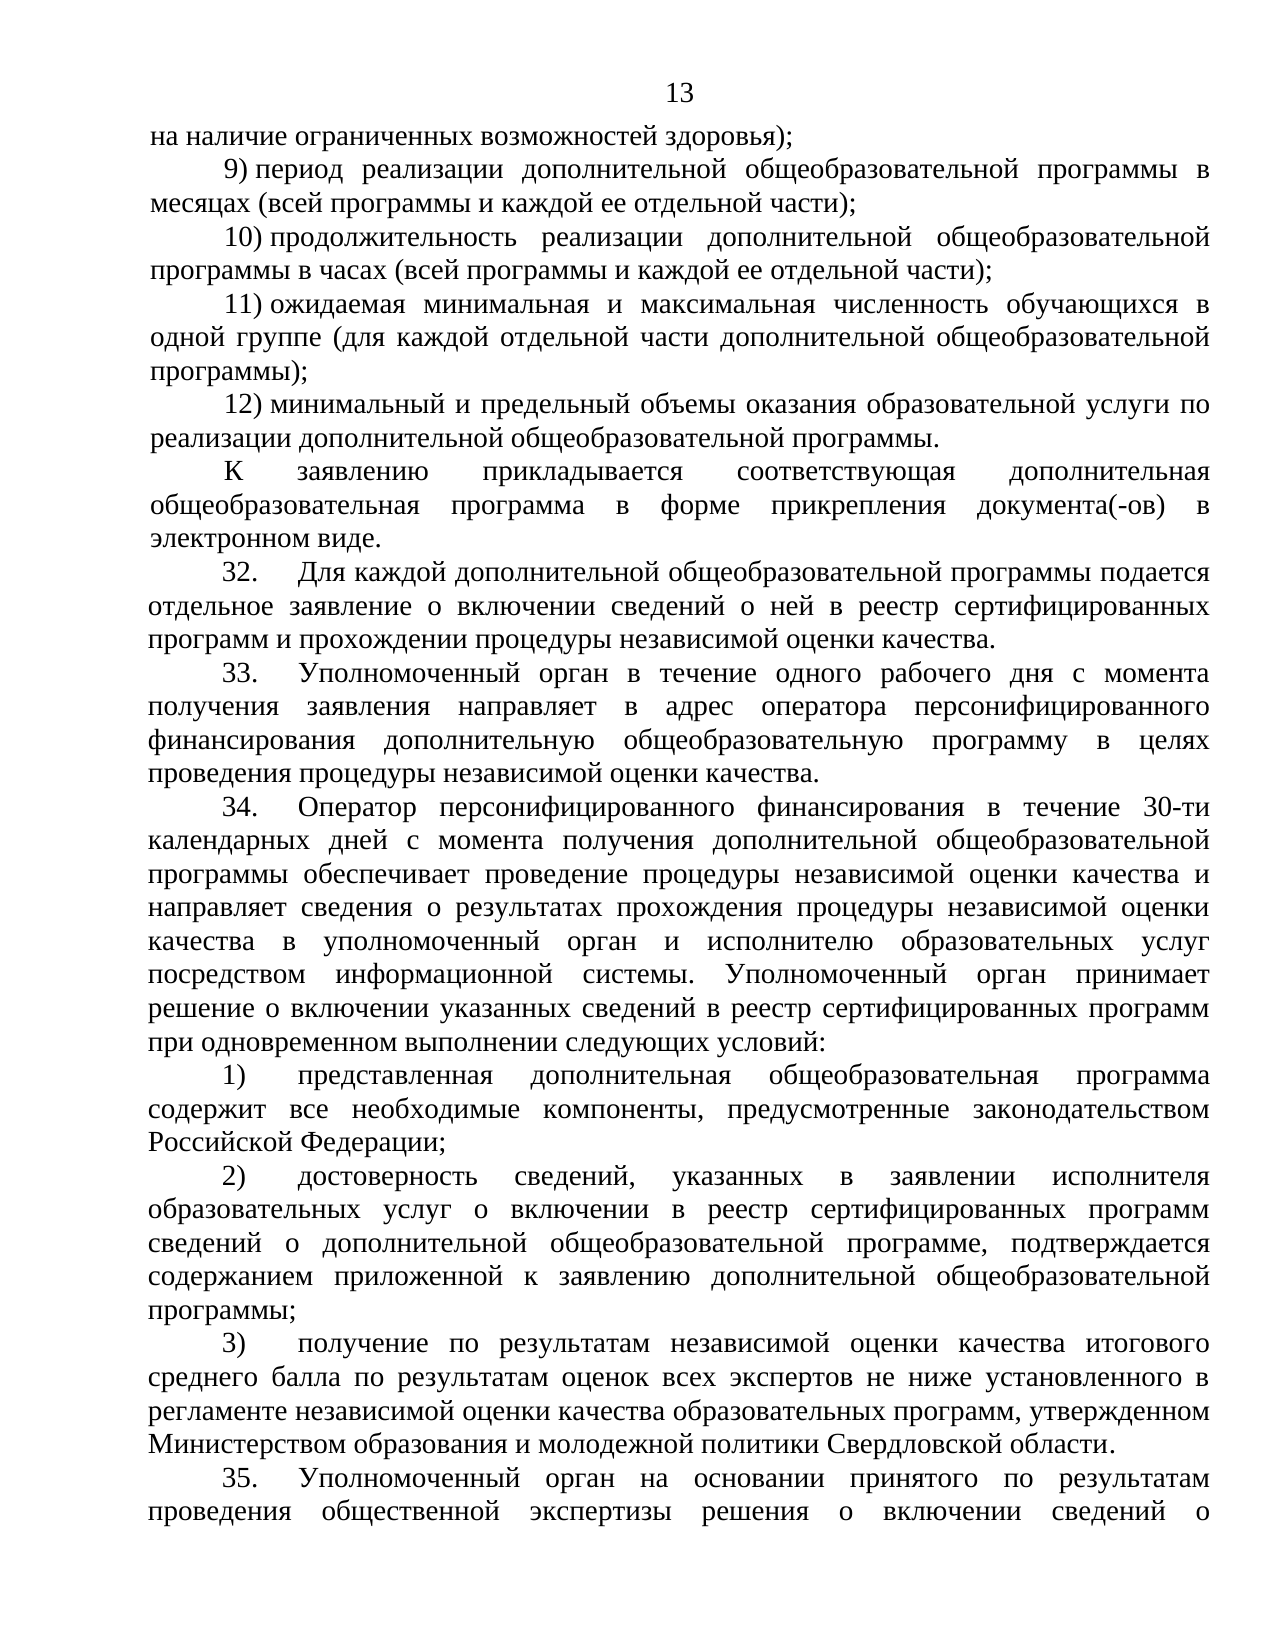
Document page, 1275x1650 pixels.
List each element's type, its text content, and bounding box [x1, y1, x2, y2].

list Уполномоченный орган в течение одного рабочего дня с момента получения заявления направляет в адрес оператора персонифицированного финансирования дополнительную общеобразовательную программу в целях проведения процедуры независимой оценки качества. [148, 655, 1211, 789]
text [150, 118, 1211, 152]
list представленная дополнительная общеобразовательная программа содержит все необходимые компоненты, предусмотренные законодательством Российской Федерации; [148, 1057, 1211, 1158]
text 10) продолжительность реализации дополнительной общеобразовательной программы в часах (всей программы и каждой ее отдельной части); [150, 219, 1211, 286]
text 12) минимальный и предельный объемы оказания образовательной услуги по реализации дополнительной общеобразовательной программы. [150, 386, 1211, 453]
list Оператор персонифицированного финансирования в течение 30-ти календарных дней с момента получения дополнительной общеобразовательной программы обеспечивает проведение процедуры независимой оценки качества и направляет сведения о результатах прохождения процедуры независимой оценки качества в уполномоченный орган и исполнителю образовательных услуг посредством информационной системы. Уполномоченный орган принимает решение о включении указанных сведений в реестр сертифицированных программ при одновременном выполнении следующих условий: [148, 789, 1211, 1057]
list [148, 1460, 1211, 1527]
list Для каждой дополнительной общеобразовательной программы подается отдельное заявление о включении сведений о ней в реестр сертифицированных программ и прохождении процедуры независимой оценки качества. [148, 554, 1211, 655]
text 11) ожидаемая минимальная и максимальная численность обучающихся в одной группе (для каждой отдельной части дополнительной общеобразовательной программы); [150, 286, 1211, 386]
list получение по результатам независимой оценки качества итогового среднего балла по результатам оценок всех экспертов не ниже установленного в регламенте независимой оценки качества образовательных программ, утвержденном Министерством образования и молодежной политики Свердловской области. [148, 1326, 1211, 1460]
list достоверность сведений, указанных в заявлении исполнителя образовательных услуг о включении в реестр сертифицированных программ сведений о дополнительной общеобразовательной программе, подтверждается содержанием приложенной к заявлению дополнительной общеобразовательной программы; [148, 1158, 1211, 1326]
text К заявлению прикладывается соответствующая дополнительная общеобразовательная программа в форме прикрепления документа(-ов) в электронном виде. [150, 453, 1211, 554]
text 9) период реализации дополнительной общеобразовательной программы в месяцах (всей программы и каждой ее отдельной части); [150, 152, 1211, 219]
